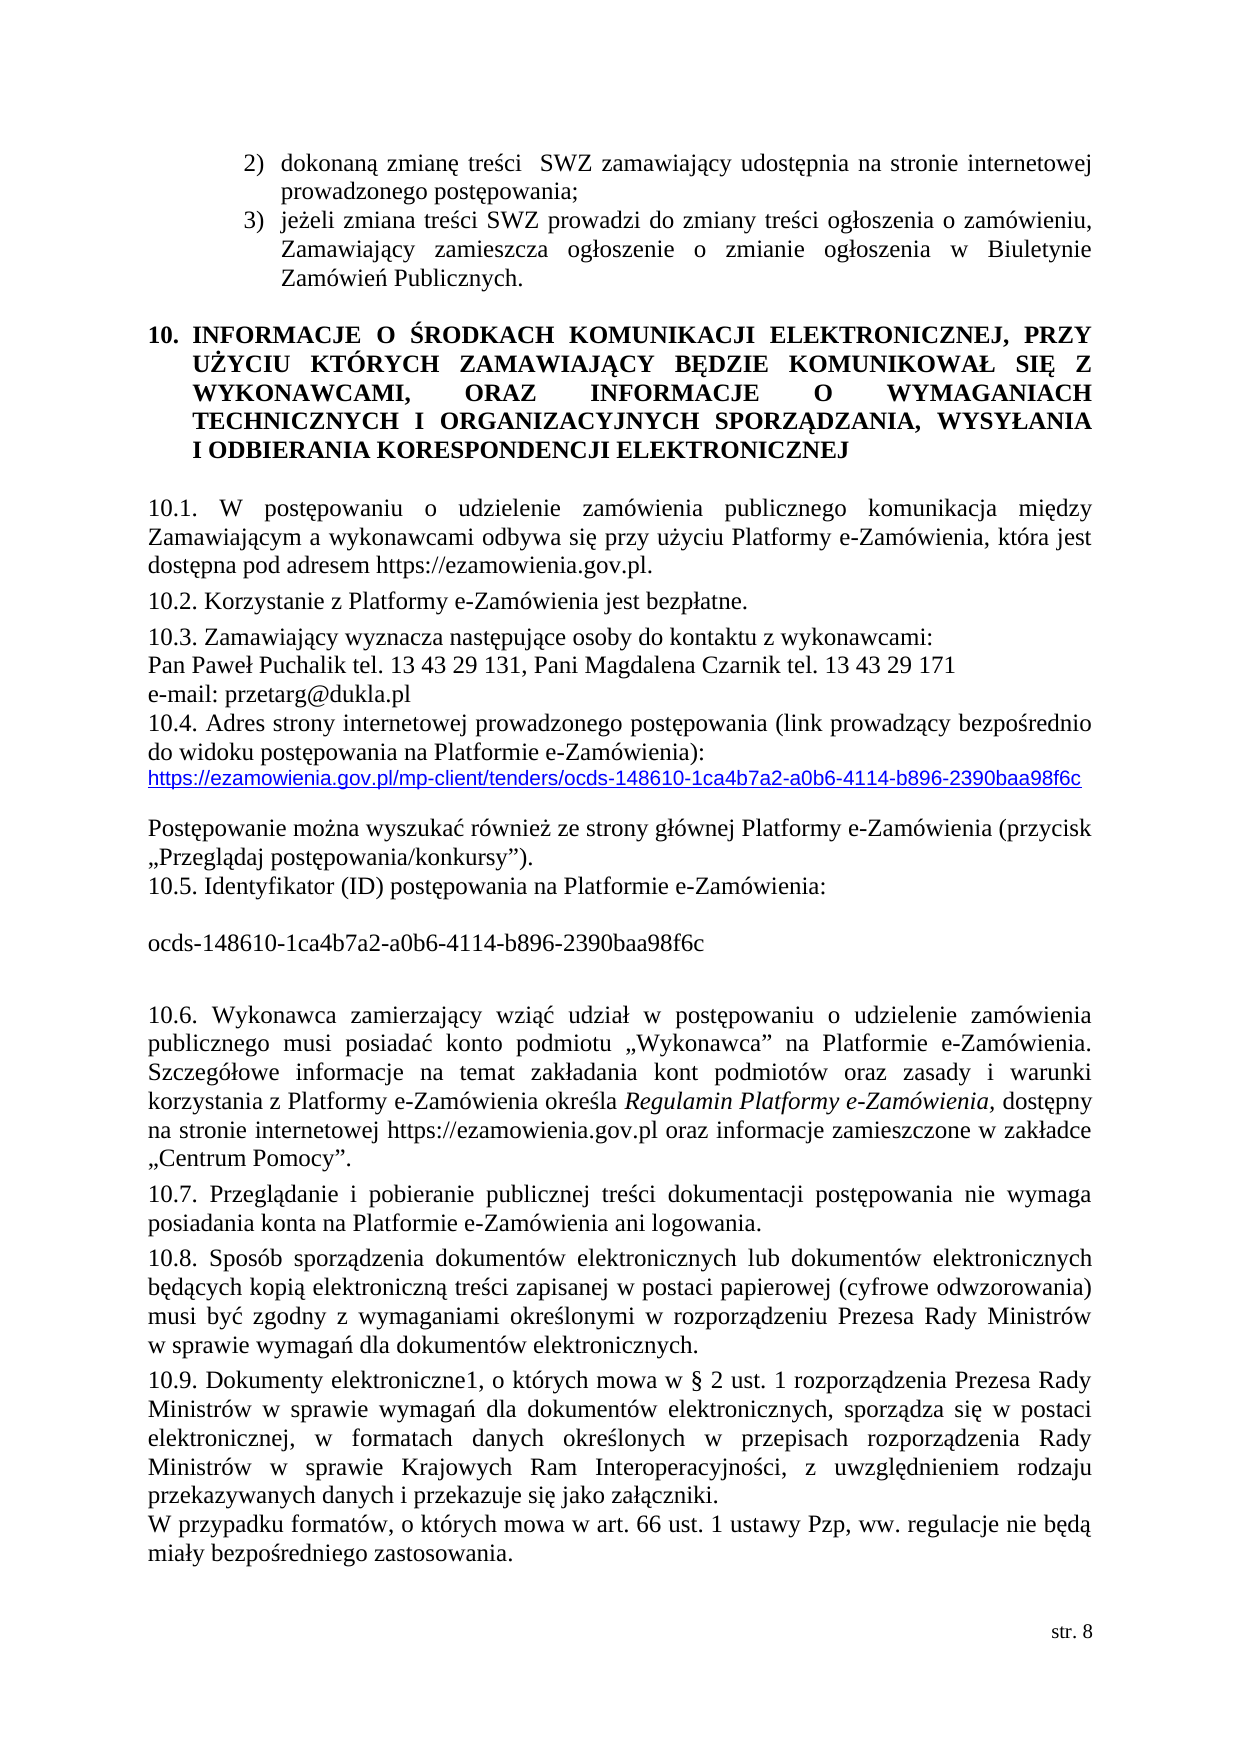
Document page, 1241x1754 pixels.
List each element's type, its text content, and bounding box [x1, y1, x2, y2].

text 10.3. Zamawiający wyznacza następujące osoby do kontaktu z wykonawcami: [148, 622, 1093, 651]
text 10.2. Korzystanie z Platformy e-Zamówienia jest bezpłatne. [148, 586, 1093, 615]
text 10.5. Identyfikator (ID) postępowania na Platformie e-Zamówienia: [148, 871, 1093, 900]
list dokonaną zmianę treści SWZ zamawiający udostępnia na stronie internetowej prowadzonego postępowania; [243, 148, 1093, 205]
text W przypadku formatów, o których mowa w art. 66 ust. 1 ustawy Pzp, ww. regulacje nie będą miały bezpośredniego zastosowania. [148, 1509, 1093, 1567]
text 10.9. Dokumenty elektroniczne1, o których mowa w § 2 ust. 1 rozporządzenia Prezesa Rady Ministrów w sprawie wymagań dla dokumentów elektronicznych, sporządza się w postaci elektronicznej, w formatach danych określonych w przepisach rozporządzenia Rady Ministrów w sprawie Krajowych Ram Interoperacyjności, z uwzględnieniem rodzaju przekazywanych danych i przekazuje się jako załączniki. [148, 1365, 1093, 1509]
text Pan Paweł Puchalik tel. 13 43 29 131, Pani Magdalena Czarnik tel. 13 43 29 171 [148, 651, 1093, 679]
text Postępowanie można wyszukać również ze strony głównej Platformy e-Zamówienia (przycisk „Przeglądaj postępowania/konkursy”). [148, 813, 1093, 871]
text ocds-148610-1ca4b7a2-a0b6-4114-b896-2390baa98f6c [148, 928, 1093, 957]
list jeżeli zmiana treści SWZ prowadzi do zmiany treści ogłoszenia o zamówieniu, Zamawiający zamieszcza ogłoszenie o zmianie ogłoszenia w Biuletynie Zamówień Publicznych. [243, 205, 1093, 291]
text 10.7. Przeglądanie i pobieranie publicznej treści dokumentacji postępowania nie wymaga posiadania konta na Platformie e-Zamówienia ani logowania. [148, 1179, 1093, 1237]
text INFORMACJE O ŚRODKACH KOMUNIKACJI ELEKTRONICZNEJ, PRZY UŻYCIU KTÓRYCH ZAMAWIAJĄCY BĘDZIE KOMUNIKOWAŁ SIĘ Z WYKONAWCAMI, ORAZ INFORMACJE O WYMAGANIACH TECHNICZNYCH I ORGANIZACYJNYCH SPORZĄDZANIA, WYSYŁANIA I ODBIERANIA KORESPONDENCJI ELEKTRONICZNEJ [148, 320, 1093, 464]
text 10.6. Wykonawca zamierzający wziąć udział w postępowaniu o udzielenie zamówienia publicznego musi posiadać konto podmiotu „Wykonawca” na Platformie e-Zamówienia. Szczegółowe informacje na temat zakładania kont podmiotów oraz zasady i warunki korzystania z Platformy e-Zamówienia określa Regulamin Platformy e-Zamówienia, dostępny na stronie internetowej https://ezamowienia.gov.pl oraz informacje zamieszczone w zakładce „Centrum Pomocy”. [148, 1000, 1093, 1172]
text 10.4. Adres strony internetowej prowadzonego postępowania (link prowadzący bezpośrednio do widoku postępowania na Platformie e-Zamówienia): [148, 708, 1093, 766]
text https://ezamowienia.gov.pl/mp-client/tenders/ocds-148610-1ca4b7a2-a0b6-4114-b896-2390baa98f6c [148, 766, 1093, 789]
text e-mail: przetarg@dukla.pl [148, 679, 1093, 708]
text 10.1. W postępowaniu o udzielenie zamówienia publicznego komunikacja między Zamawiającym a wykonawcami odbywa się przy użyciu Platformy e-Zamówienia, która jest dostępna pod adresem https://ezamowienia.gov.pl. [148, 493, 1093, 579]
text 10.8. Sposób sporządzenia dokumentów elektronicznych lub dokumentów elektronicznych będących kopią elektroniczną treści zapisanej w postaci papierowej (cyfrowe odwzorowania) musi być zgodny z wymaganiami określonymi w rozporządzeniu Prezesa Rady Ministrów w sprawie wymagań dla dokumentów elektronicznych. [148, 1243, 1093, 1358]
